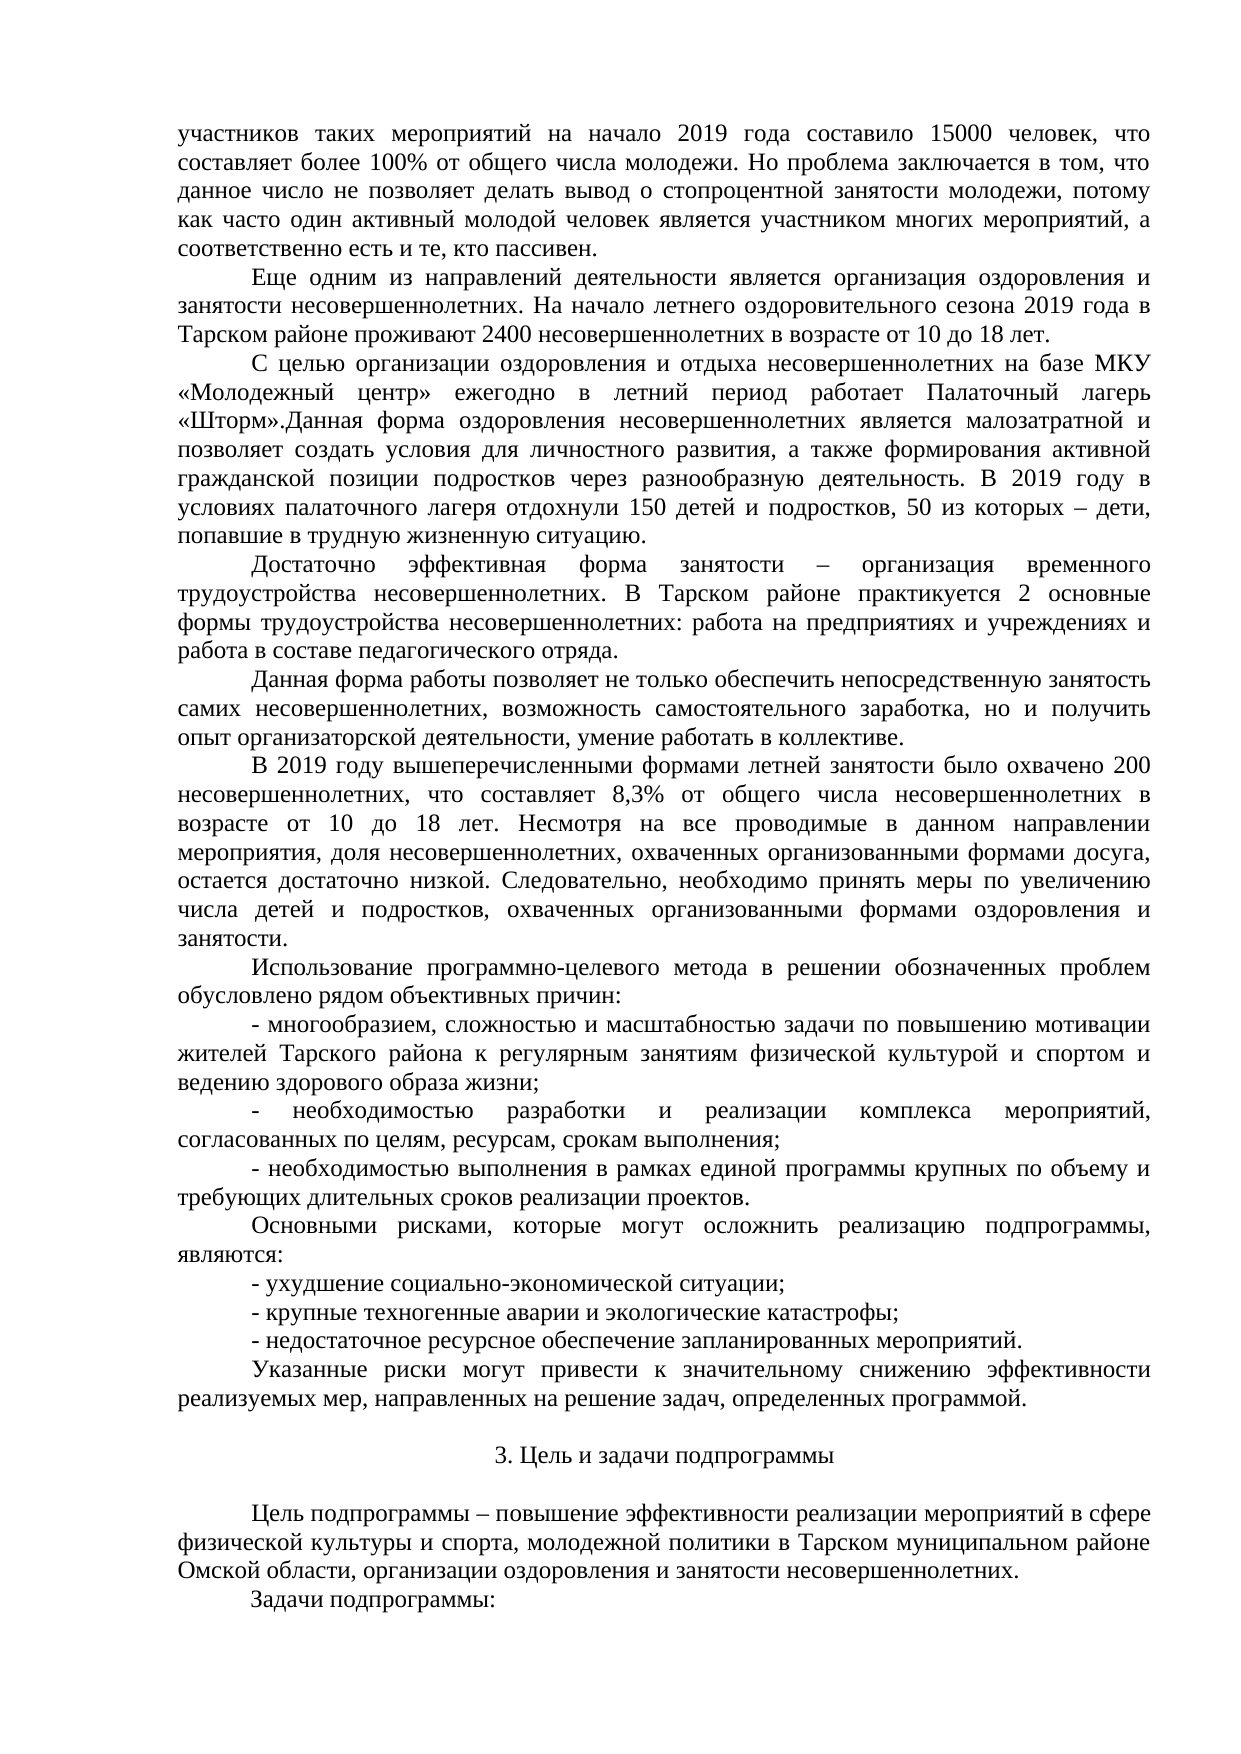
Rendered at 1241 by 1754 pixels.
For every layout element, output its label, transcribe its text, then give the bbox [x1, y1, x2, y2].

text - необходимостью разработки и реализации комплекса мероприятий, согласованных по целям, ресурсам, срокам выполнения; [177, 1096, 1152, 1153]
text Основными рисками, которые могут осложнить реализацию подпрограммы, являются: [177, 1211, 1152, 1268]
text Использование программно-целевого метода в решении обозначенных проблем обусловлено рядом объективных причин: [177, 952, 1152, 1009]
text Указанные риски могут привести к значительному снижению эффективности реализуемых мер, направленных на решение задач, определенных программой. [177, 1354, 1152, 1412]
text В 2019 году вышеперечисленными формами летней занятости было охвачено 200 несовершеннолетних, что составляет 8,3% от общего числа несовершеннолетних в возрасте от 10 до 18 лет. Несмотря на все проводимые в данном направлении мероприятия, доля несовершеннолетних, охваченных организованными формами досуга, остается достаточно низкой. Следовательно, необходимо принять меры по увеличению числа детей и подростков, охваченных организованными формами оздоровления и занятости. [177, 751, 1152, 952]
text - необходимостью выполнения в рамках единой программы крупных по объему и требующих длительных сроков реализации проектов. [177, 1153, 1152, 1211]
text - ухудшение социально-экономической ситуации; [177, 1268, 1152, 1297]
text Достаточно эффективная форма занятости – организация временного трудоустройства несовершеннолетних. В Тарском районе практикуется 2 основные формы трудоустройства несовершеннолетних: работа на предприятиях и учреждениях и работа в составе педагогического отряда. [177, 549, 1152, 664]
text Еще одним из направлений деятельности является организация оздоровления и занятости несовершеннолетних. На начало летнего оздоровительного сезона 2019 года в Тарском районе проживают 2400 несовершеннолетних в возрасте от 10 до 18 лет. [177, 262, 1152, 348]
text - крупные техногенные аварии и экологические катастрофы; [177, 1297, 1152, 1326]
text Задачи подпрограммы: [177, 1584, 1152, 1613]
text - многообразием, сложностью и масштабностью задачи по повышению мотивации жителей Тарского района к регулярным занятиям физической культурой и спортом и ведению здорового образа жизни; [177, 1009, 1152, 1096]
text Цель подпрограммы – повышение эффективности реализации мероприятий в сфере физической культуры и спорта, молодежной политики в Тарском муниципальном районе Омской области, организации оздоровления и занятости несовершеннолетних. [177, 1498, 1152, 1584]
text Данная форма работы позволяет не только обеспечить непосредственную занятость самих несовершеннолетних, возможность самостоятельного заработка, но и получить опыт организаторской деятельности, умение работать в коллективе. [177, 664, 1152, 751]
text 3. Цель и задачи подпрограммы [177, 1441, 1152, 1469]
text С целью организации оздоровления и отдыха несовершеннолетних на базе МКУ «Молодежный центр» ежегодно в летний период работает Палаточный лагерь «Шторм».Данная форма оздоровления несовершеннолетних является малозатратной и позволяет создать условия для личностного развития, а также формирования активной гражданской позиции подростков через разнообразную деятельность. В 2019 году в условиях палаточного лагеря отдохнули 150 детей и подростков, 50 из которых – дети, попавшие в трудную жизненную ситуацию. [177, 348, 1152, 549]
text - недостаточное ресурсное обеспечение запланированных мероприятий. [177, 1326, 1152, 1354]
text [177, 118, 1152, 262]
